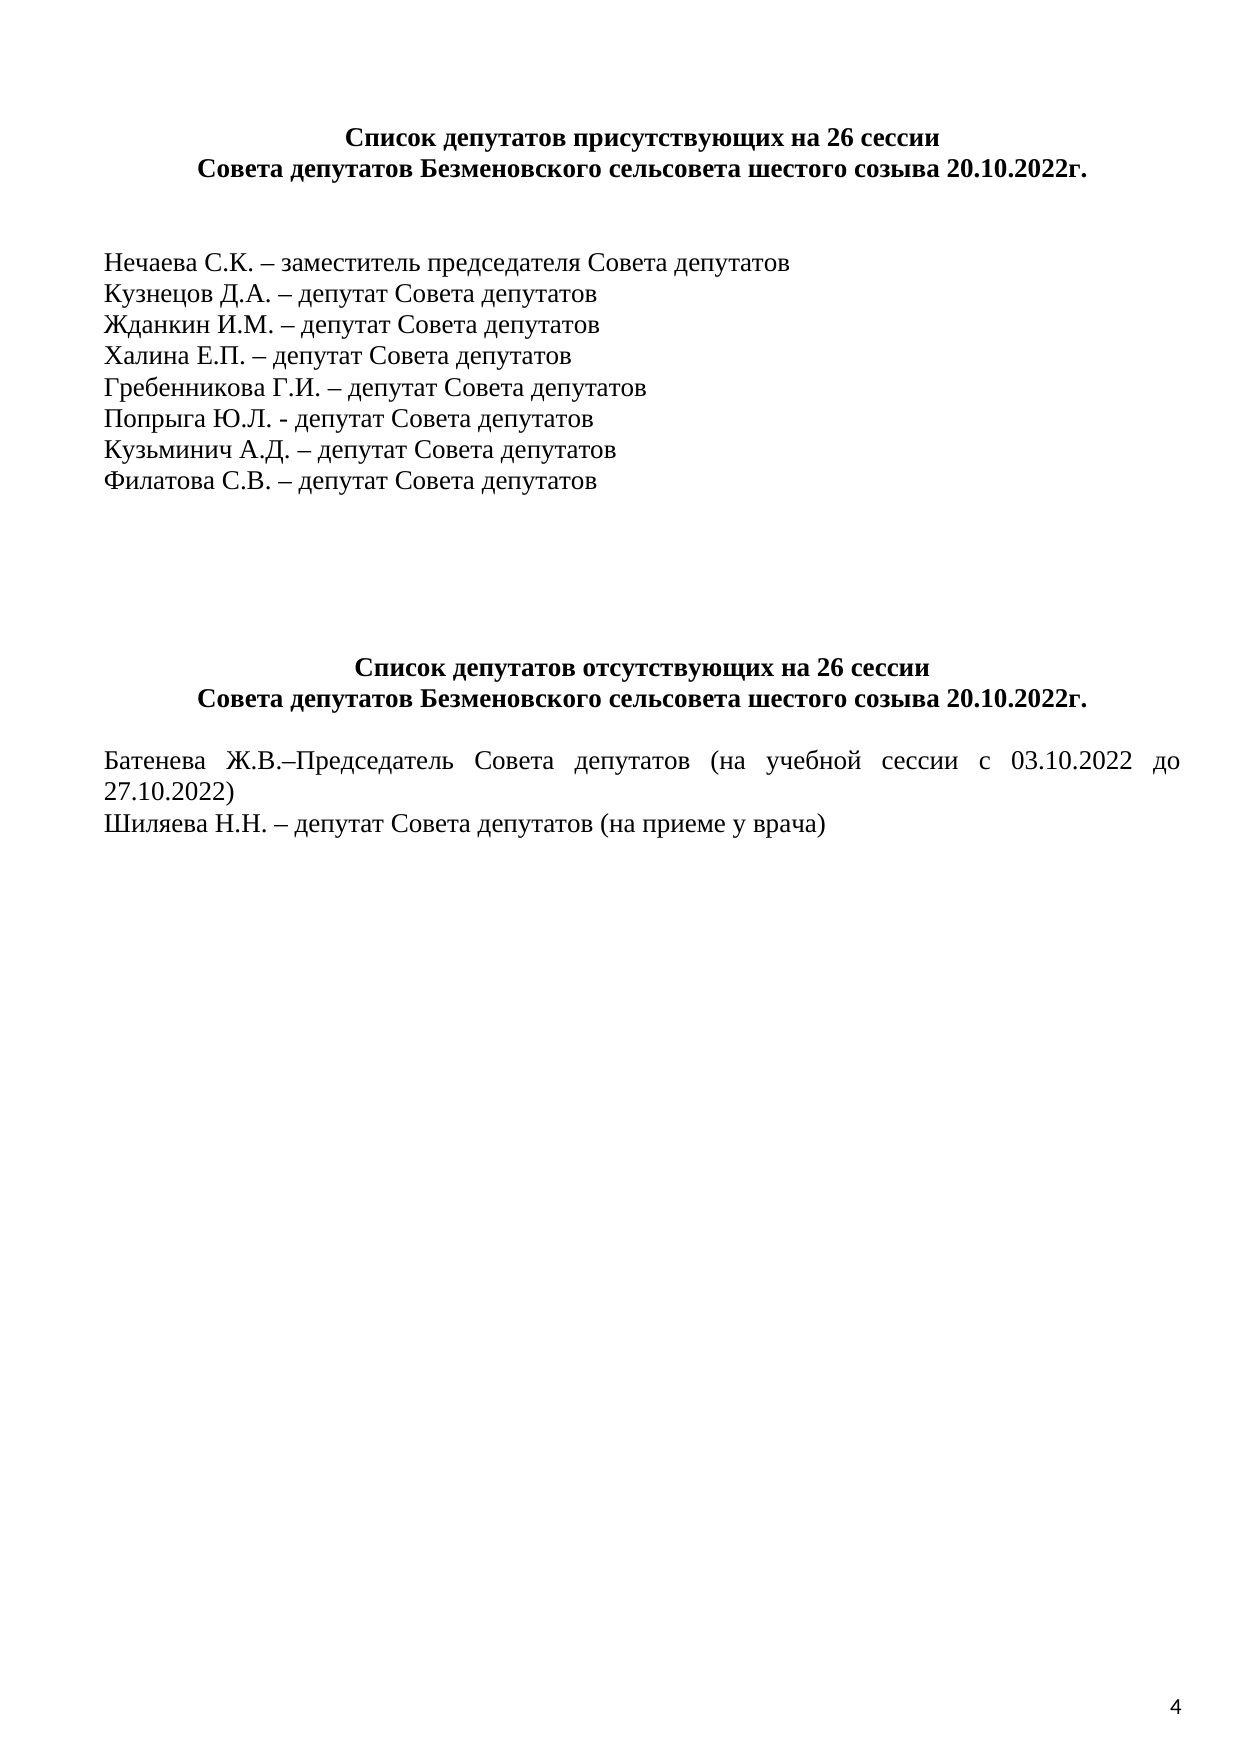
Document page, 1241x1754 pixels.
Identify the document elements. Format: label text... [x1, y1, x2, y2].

text Филатова С.В. – депутат Совета депутатов [103, 464, 1181, 495]
text Гребенникова Г.И. – депутат Совета депутатов [103, 371, 1181, 402]
text Батенева Ж.В.–Председатель Совета депутатов (на учебной сессии с 03.10.2022 до 27.10.2022) [103, 744, 1181, 807]
text Шиляева Н.Н. – депутат Совета депутатов (на приеме у врача) [103, 807, 1181, 838]
text Совета депутатов Безменовского сельсовета шестого созыва 20.10.2022г. [103, 682, 1181, 713]
text Попрыга Ю.Л. - депутат Совета депутатов [103, 402, 1181, 433]
text Нечаева С.К. – заместитель председателя Совета депутатов [103, 246, 1181, 277]
text Жданкин И.М. – депутат Совета депутатов [103, 308, 1181, 339]
text Халина Е.П. – депутат Совета депутатов [103, 339, 1181, 371]
text Список депутатов присутствующих на 26 сессии [103, 121, 1181, 153]
text Совета депутатов Безменовского сельсовета шестого созыва 20.10.2022г. [103, 153, 1181, 184]
text Список депутатов отсутствующих на 26 сессии [103, 651, 1181, 682]
text Кузьминич А.Д. – депутат Совета депутатов [103, 433, 1181, 464]
text Кузнецов Д.А. – депутат Совета депутатов [103, 277, 1181, 308]
